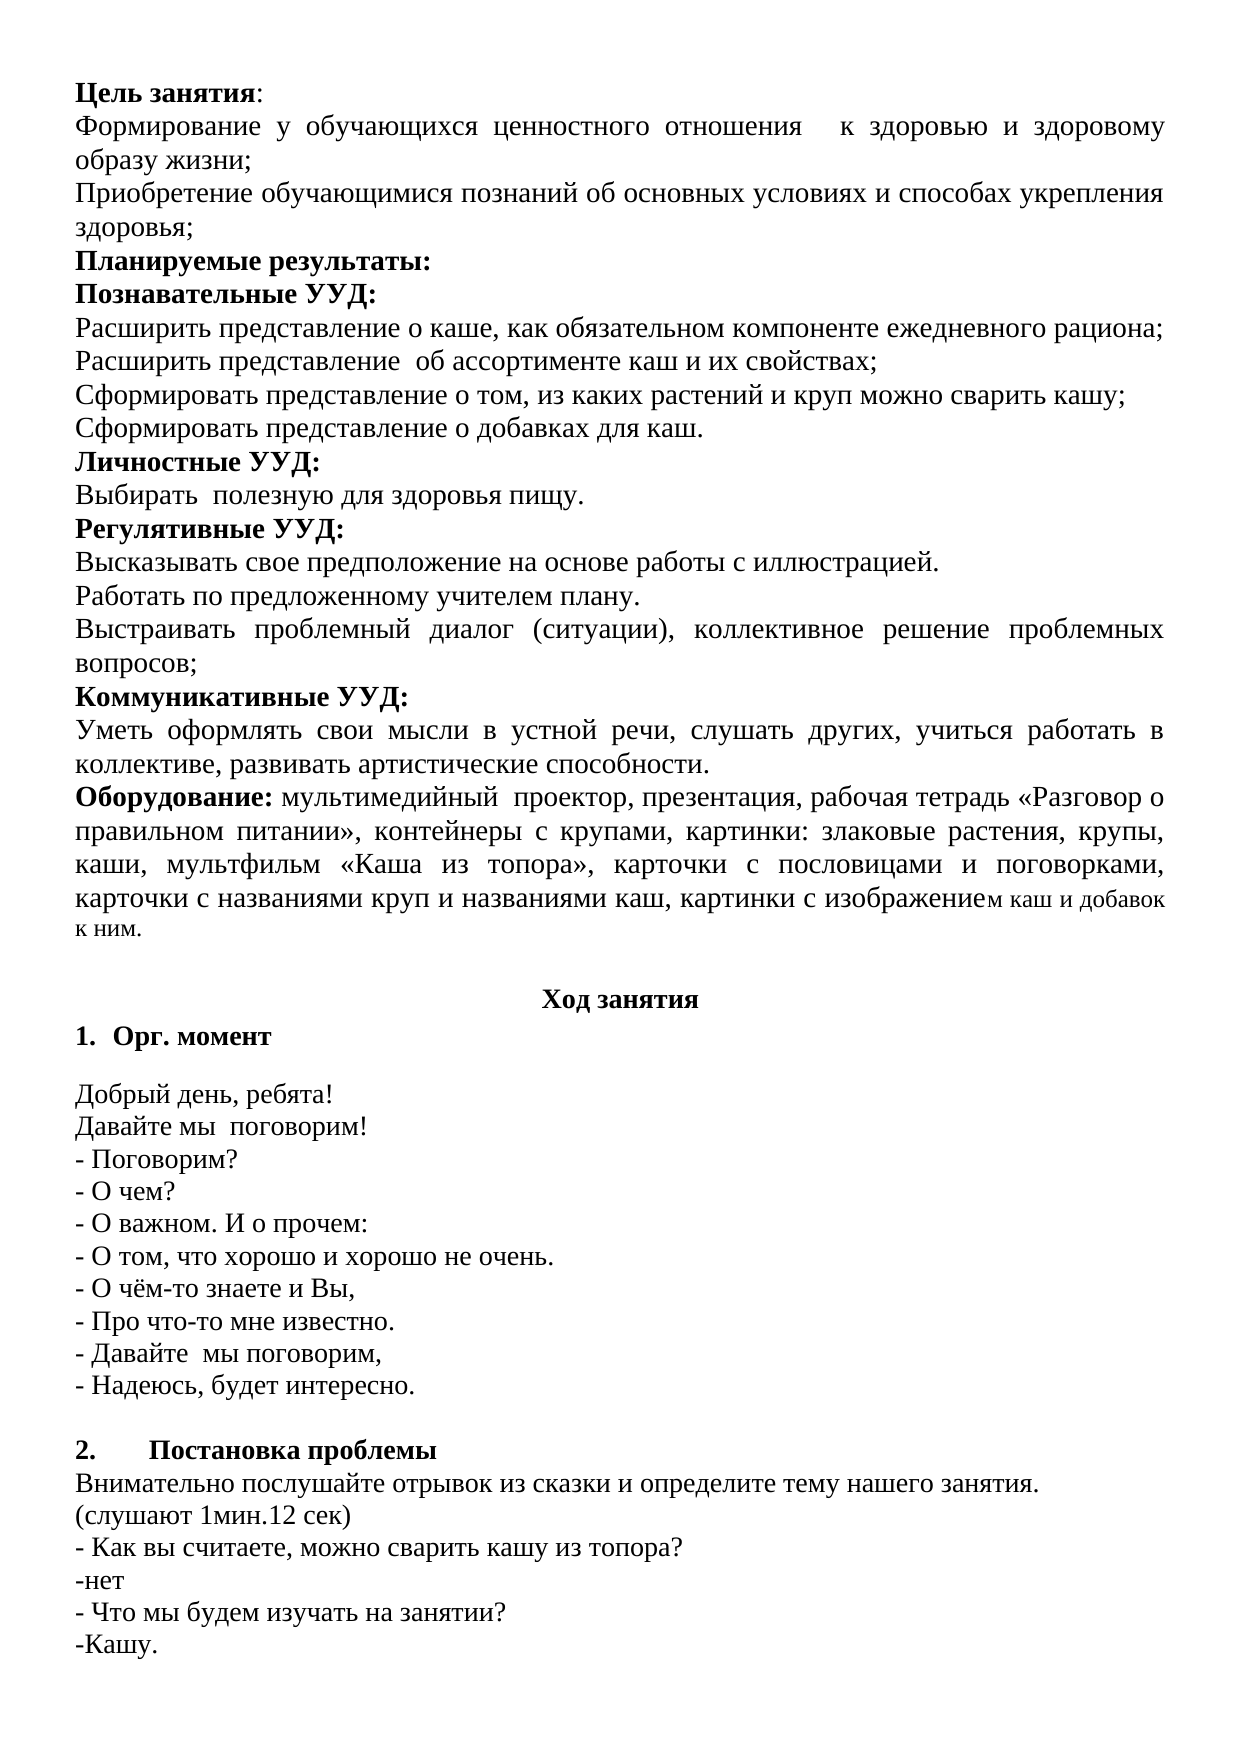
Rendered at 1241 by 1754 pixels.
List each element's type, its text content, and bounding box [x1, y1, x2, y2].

text Планируемые результаты: [75, 243, 1165, 276]
text Выбирать полезную для здоровья пищу. [75, 477, 1165, 511]
text - Как вы считаете, можно сварить кашу из топора? [75, 1530, 1165, 1563]
text - О чем? [75, 1174, 1165, 1206]
text Уметь оформлять свои мысли в устной речи, слушать других, учиться работать в коллективе, развивать артистические способности. [75, 712, 1165, 779]
text - Поговорим? [75, 1142, 1165, 1174]
text (слушают 1мин.12 сек) [75, 1498, 1165, 1530]
text - Про что-то мне известно. [75, 1304, 1165, 1336]
text Ход занятия [75, 982, 1165, 1014]
text Коммуникативные УУД: [75, 679, 1165, 712]
text Регулятивные УУД: [75, 511, 1165, 544]
text Расширить представление о каше, как обязательном компоненте ежедневного рациона; [75, 310, 1165, 343]
text -нет [75, 1563, 1165, 1595]
text - Надеюсь, будет интересно. [75, 1368, 1165, 1401]
list Постановка проблемы [75, 1433, 1165, 1466]
text Выстраивать проблемный диалог (ситуации), коллективное решение проблемных вопросов; [75, 612, 1165, 679]
text Внимательно послушайте отрывок из сказки и определите тему нашего занятия. [75, 1466, 1165, 1498]
text Добрый день, ребята! [75, 1077, 1165, 1109]
text Работать по предложенному учителем плану. [75, 578, 1165, 612]
text Давайте мы поговорим! [75, 1109, 1165, 1142]
text Сформировать представление о том, из каких растений и круп можно сварить кашу; [75, 377, 1165, 410]
text Оборудование: мультимедийный проектор, презентация, рабочая тетрадь «Разговор о правильном питании», контейнеры с крупами, картинки: злаковые растения, крупы, каши, мультфильм «Каша из топора», карточки с пословицами и поговорками, карточки с названиями круп и названиями каш, картинки с изображением каш и добавок к ним. [75, 779, 1165, 942]
list Орг. момент [75, 1019, 1165, 1051]
text Расширить представление об ассортименте каш и их свойствах; [75, 343, 1165, 377]
text Сформировать представление о добавках для каш. [75, 410, 1165, 444]
text -Кашу. [75, 1628, 1165, 1660]
text - Давайте мы поговорим, [75, 1336, 1165, 1368]
text - О том, что хорошо и хорошо не очень. [75, 1239, 1165, 1271]
text Познавательные УУД: [75, 276, 1165, 310]
text Формирование у обучающихся ценностного отношения к здоровью и здоровому образу жизни; [75, 108, 1165, 176]
text - Что мы будем изучать на занятии? [75, 1595, 1165, 1628]
text - О важном. И о прочем: [75, 1206, 1165, 1239]
text Цель занятия: [75, 75, 1165, 108]
text Приобретение обучающимися познаний об основных условиях и способах укрепления здоровья; [75, 176, 1165, 243]
text - О чём-то знаете и Вы, [75, 1271, 1165, 1304]
text Высказывать свое предположение на основе работы с иллюстрацией. [75, 544, 1165, 578]
text Личностные УУД: [75, 444, 1165, 477]
